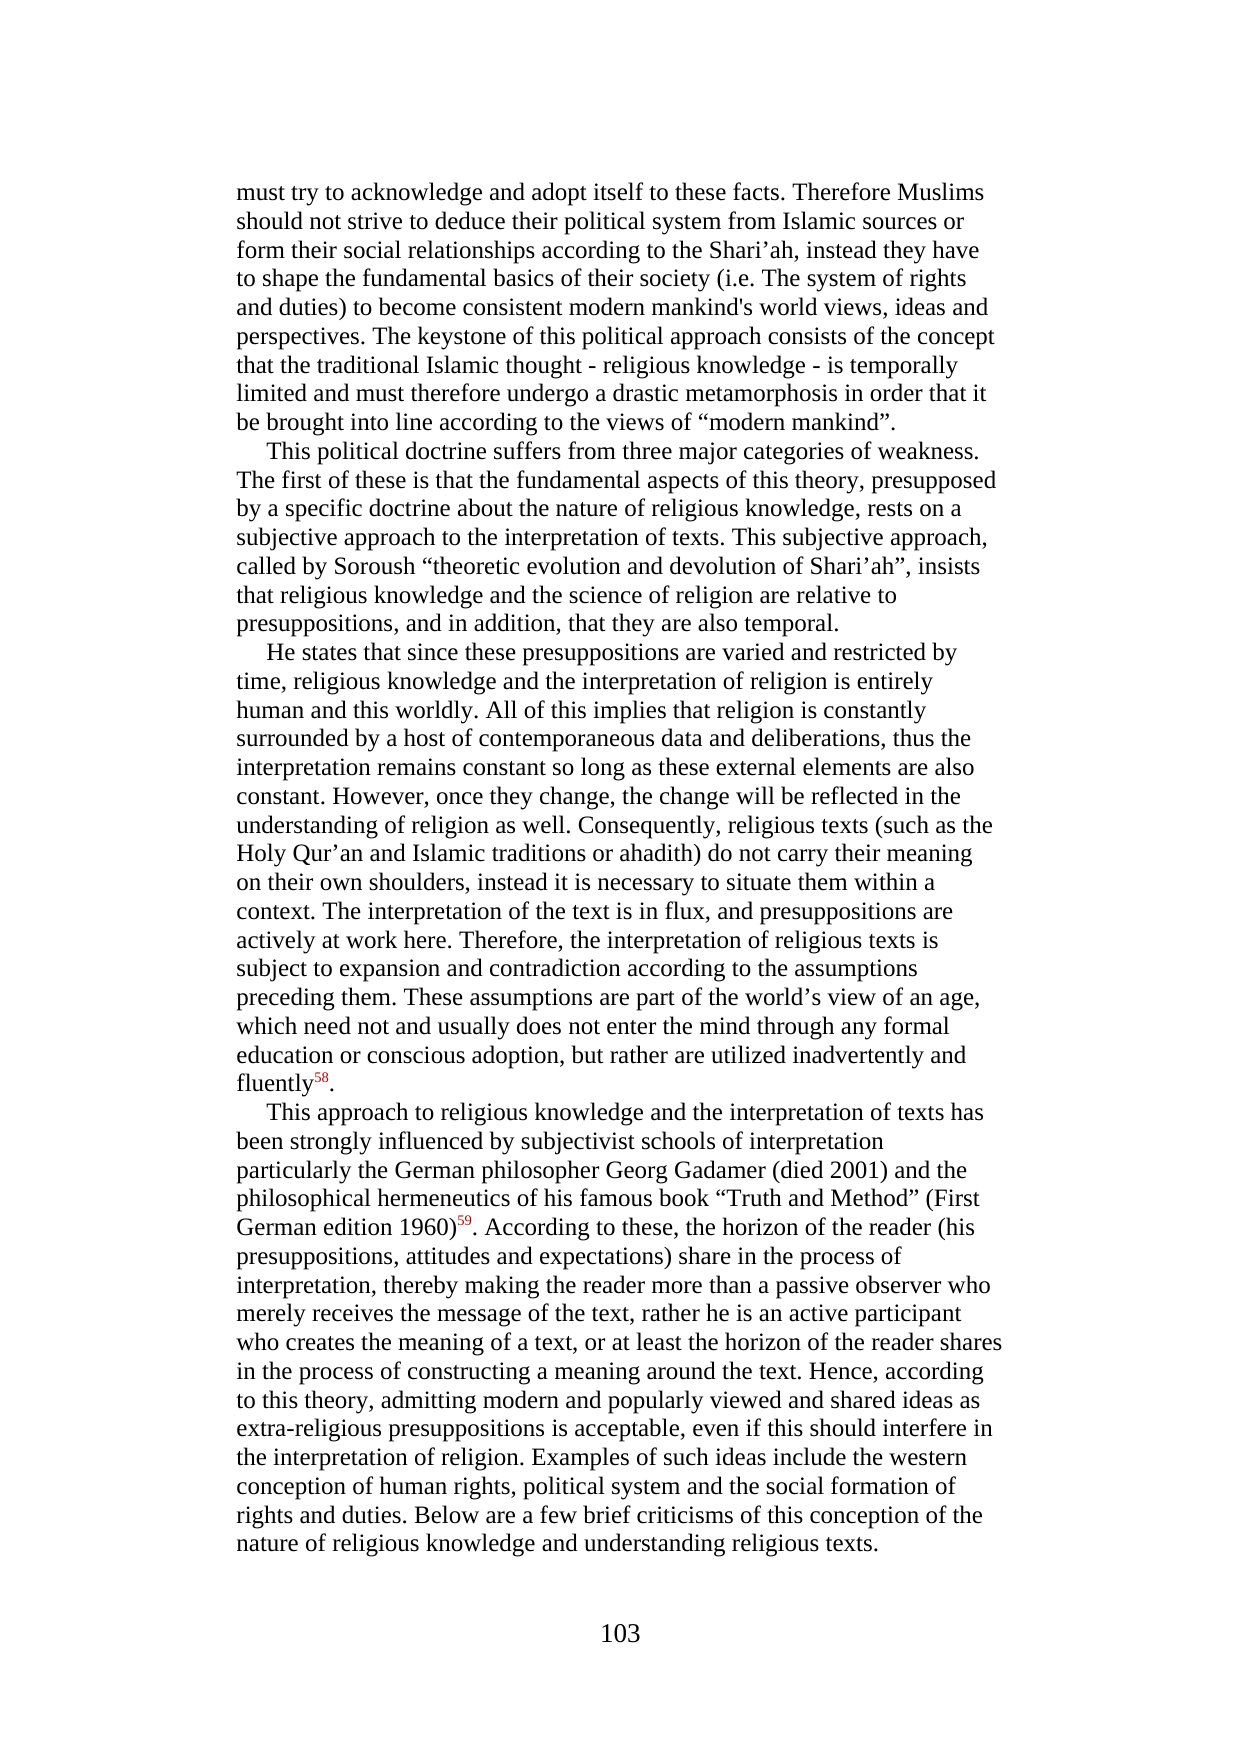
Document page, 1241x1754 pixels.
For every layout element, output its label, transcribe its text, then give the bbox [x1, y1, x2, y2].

text This political doctrine suffers from three major categories of weakness. The first of these is that the fundamental aspects of this theory, presupposed by a specific doctrine about the nature of religious knowledge, rests on a subjective approach to the interpretation of texts. This subjective approach, called by Soroush “theoretic evolution and devolution of Shari’ah”, insists that religious knowledge and the science of religion are relative to presuppositions, and in addition, that they are also temporal. [236, 436, 1004, 637]
text This approach to religious knowledge and the interpretation of texts has been strongly influenced by subjectivist schools of interpretation particularly the German philosopher Georg Gadamer (died 2001) and the philosophical hermeneutics of his famous book “Truth and Method” (First German edition 1960)59. According to these, the horizon of the reader (his presuppositions, attitudes and expectations) share in the process of interpretation, thereby making the reader more than a passive observer who merely receives the message of the text, rather he is an active participant who creates the meaning of a text, or at least the horizon of the reader shares in the process of constructing a meaning around the text. Hence, according to this theory, admitting modern and popularly viewed and shared ideas as extra-religious presuppositions is acceptable, even if this should interfere in the interpretation of religion. Examples of such ideas include the western conception of human rights, political system and the social formation of rights and duties. Below are a few brief criticisms of this conception of the nature of religious knowledge and understanding religious texts. [236, 1097, 1004, 1557]
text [236, 177, 1004, 436]
text He states that since these presuppositions are varied and restricted by time, religious knowledge and the interpretation of religion is entirely human and this worldly. All of this implies that religion is constantly surrounded by a host of contemporaneous data and deliberations, thus the interpretation remains constant so long as these external elements are also constant. However, once they change, the change will be reflected in the understanding of religion as well. Consequently, religious texts (such as the Holy Qur’an and Islamic traditions or ahadith) do not carry their meaning on their own shoulders, instead it is necessary to situate them within a context. The interpretation of the text is in flux, and presuppositions are actively at work here. Therefore, the interpretation of religious texts is subject to expansion and contradiction according to the assumptions preceding them. These assumptions are part of the world’s view of an age, which need not and usually does not enter the mind through any formal education or conscious adoption, but rather are utilized inadvertently and fluently58. [236, 637, 1004, 1097]
